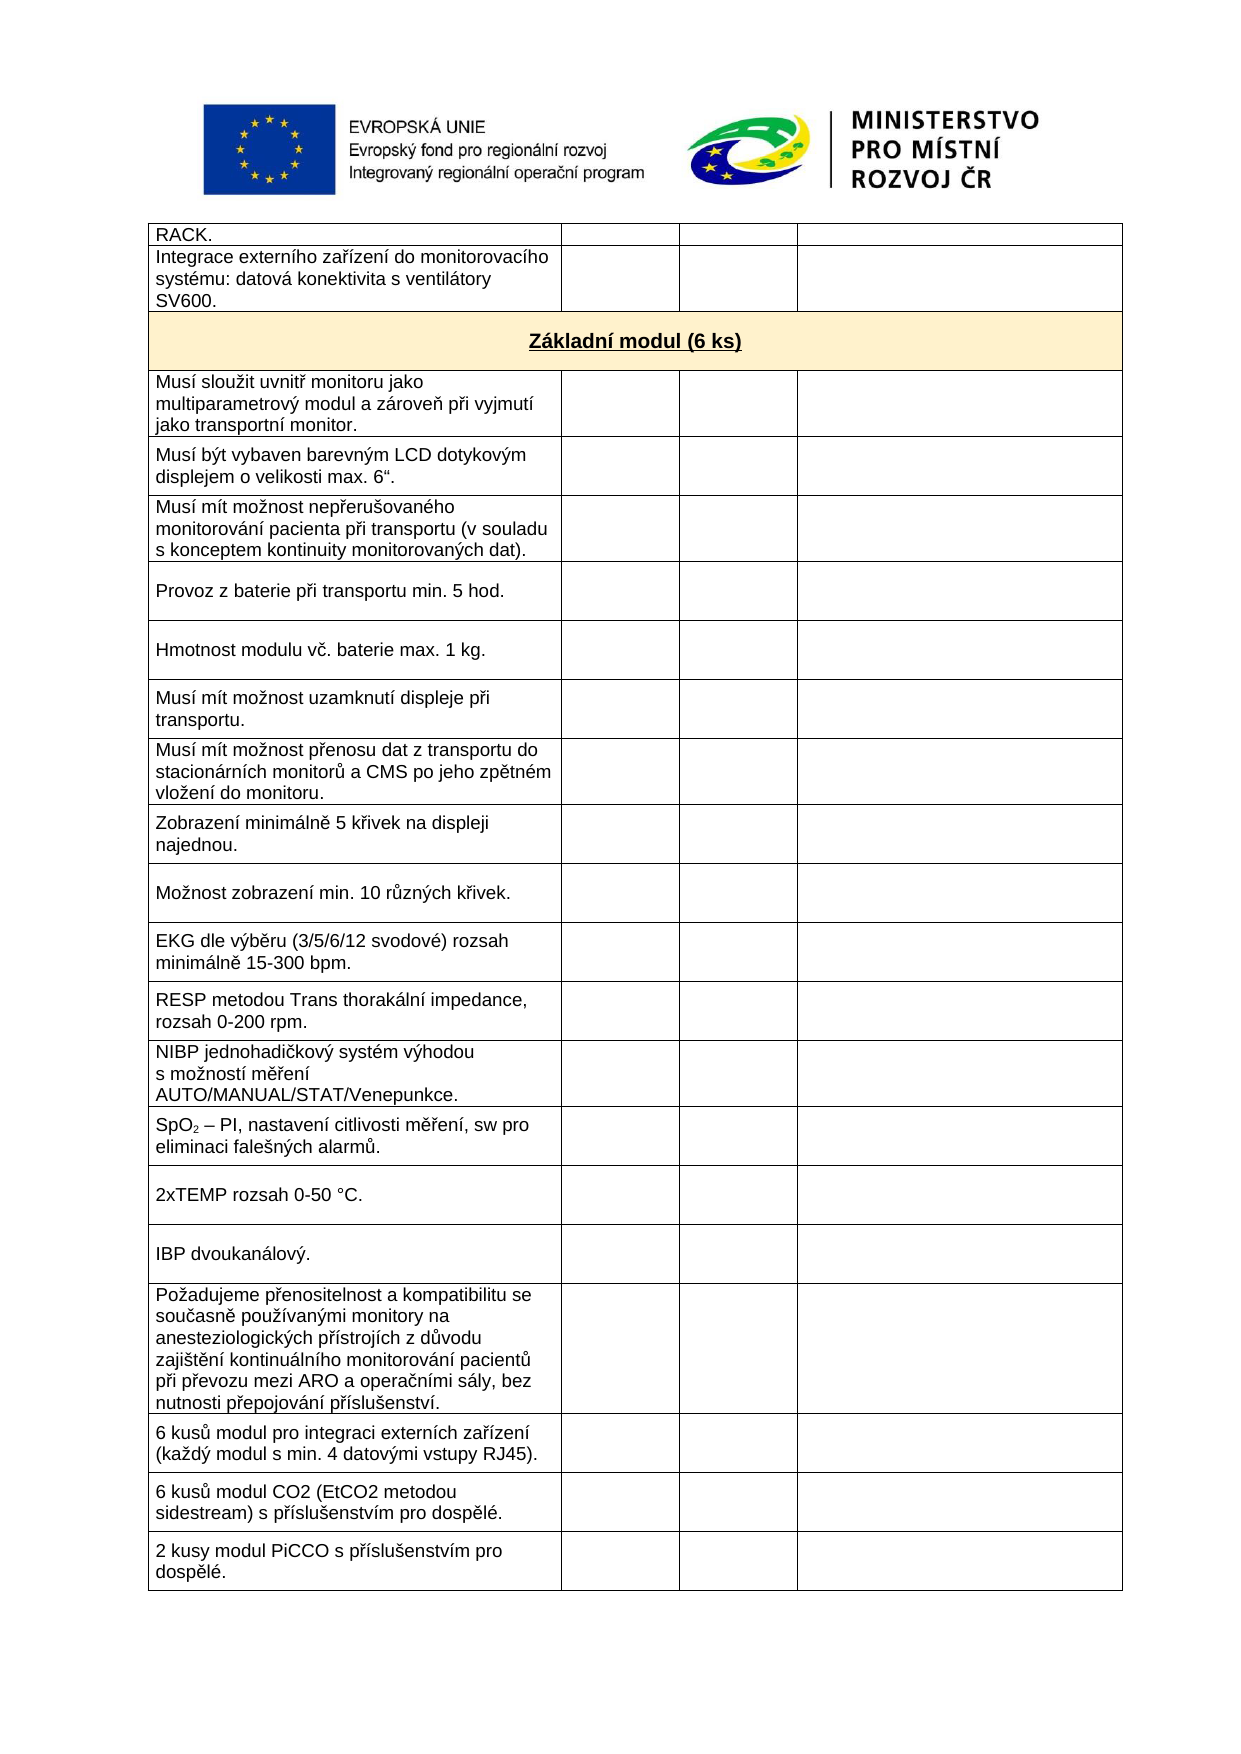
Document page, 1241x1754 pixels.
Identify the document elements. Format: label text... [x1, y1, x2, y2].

table_cell [680, 1284, 797, 1413]
table_cell [680, 1532, 797, 1590]
table_cell IBP dvoukanálový. [149, 1225, 561, 1283]
table_cell [562, 437, 679, 495]
table_cell [798, 1414, 1122, 1472]
table_cell [680, 982, 797, 1040]
table_cell Musí mít možnost přenosu dat z transportu do stacionárních monitorů a CMS po jeho zpětném vložení do monitoru. [149, 739, 561, 803]
table_cell EKG dle výběru (3/5/6/12 svodové) rozsah minimálně 15-300 bpm. [149, 923, 561, 981]
table_cell [680, 371, 797, 436]
table_cell [680, 923, 797, 981]
table_cell [680, 864, 797, 922]
table_cell [562, 1284, 679, 1413]
table_cell [562, 739, 679, 803]
table_cell RESP metodou Trans thorakální impedance, rozsah 0-200 rpm. [149, 982, 561, 1040]
table_cell Požadujeme přenositelnost a kompatibilitu se současně používanými monitory na anesteziologických přístrojích z důvodu zajištění kontinuálního monitorování pacientů při převozu mezi ARO a operačními sály, bez nutnosti přepojování příslušenství. [149, 1284, 561, 1413]
table_cell [562, 224, 679, 245]
table_cell [562, 1414, 679, 1472]
table_cell [798, 1041, 1122, 1106]
table_cell Základní modul (6 ks) [149, 312, 1122, 370]
table_cell [680, 680, 797, 738]
table_cell 6 kusů modul CO2 (EtCO2 metodou sidestream) s příslušenstvím pro dospělé. [149, 1473, 561, 1531]
table_cell [562, 805, 679, 863]
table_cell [149, 224, 561, 245]
table_cell 6 kusů modul pro integraci externích zařízení (každý modul s min. 4 datovými vstupy RJ45). [149, 1414, 561, 1472]
table_cell [798, 1166, 1122, 1224]
table_cell Musí mít možnost nepřerušovaného monitorování pacienta při transportu (v souladu s konceptem kontinuity monitorovaných dat). [149, 496, 561, 561]
table_cell [562, 371, 679, 436]
table_cell [798, 1284, 1122, 1413]
table_cell [562, 496, 679, 561]
table_cell Musí být vybaven barevným LCD dotykovým displejem o velikosti max. 6“. [149, 437, 561, 495]
table_cell [680, 1041, 797, 1106]
table_cell [680, 1166, 797, 1224]
table_cell [798, 680, 1122, 738]
table_cell [562, 562, 679, 620]
table_cell [798, 982, 1122, 1040]
table_cell [798, 246, 1122, 311]
table_cell [798, 923, 1122, 981]
table_cell [680, 621, 797, 679]
table_cell [562, 246, 679, 311]
table_cell [680, 246, 797, 311]
table_cell [680, 496, 797, 561]
table_cell [562, 1532, 679, 1590]
table_cell [798, 371, 1122, 436]
table_cell Musí mít možnost uzamknutí displeje při transportu. [149, 680, 561, 738]
table_cell Hmotnost modulu vč. baterie max. 1 kg. [149, 621, 561, 679]
table_cell [798, 224, 1122, 245]
table_cell [562, 864, 679, 922]
table_cell [798, 1225, 1122, 1283]
table_cell [680, 224, 797, 245]
table_cell [680, 562, 797, 620]
table_cell Integrace externího zařízení do monitorovacího systému: datová konektivita s ventilátory SV600. [149, 246, 561, 311]
table_cell [798, 437, 1122, 495]
table_cell [798, 1473, 1122, 1531]
table_cell [798, 621, 1122, 679]
table_cell [798, 1532, 1122, 1590]
table_cell Musí sloužit uvnitř monitoru jako multiparametrový modul a zároveň při vyjmutí jako transportní monitor. [149, 371, 561, 436]
table_cell [562, 982, 679, 1040]
table_cell [798, 496, 1122, 561]
table_cell [680, 805, 797, 863]
table_cell [680, 1225, 797, 1283]
table_cell Zobrazení minimálně 5 křivek na displeji najednou. [149, 805, 561, 863]
table_cell [798, 562, 1122, 620]
table_cell 2 kusy modul PiCCO s příslušenstvím pro dospělé. [149, 1532, 561, 1590]
table_cell [562, 680, 679, 738]
table_cell [680, 1414, 797, 1472]
table_cell [798, 805, 1122, 863]
table_cell 2xTEMP rozsah 0-50 °C. [149, 1166, 561, 1224]
table_cell [562, 1041, 679, 1106]
table_cell Provoz z baterie při transportu min. 5 hod. [149, 562, 561, 620]
table_cell [798, 864, 1122, 922]
table_cell [562, 1225, 679, 1283]
table_cell [798, 1107, 1122, 1164]
table_cell Možnost zobrazení min. 10 různých křivek. [149, 864, 561, 922]
table_cell [562, 1107, 679, 1164]
table_cell [562, 923, 679, 981]
table_cell [562, 1473, 679, 1531]
table_cell [680, 1473, 797, 1531]
table_cell [798, 739, 1122, 803]
table_cell [680, 437, 797, 495]
table_cell SpO2 – PI, nastavení citlivosti měření, sw pro eliminaci falešných alarmů. [149, 1107, 561, 1164]
table_cell [680, 739, 797, 803]
table_cell [680, 1107, 797, 1164]
table_cell NIBP jednohadičkový systém výhodou s možností měření AUTO/MANUAL/STAT/Venepunkce. [149, 1041, 561, 1106]
table_cell [562, 1166, 679, 1224]
table_cell [562, 621, 679, 679]
